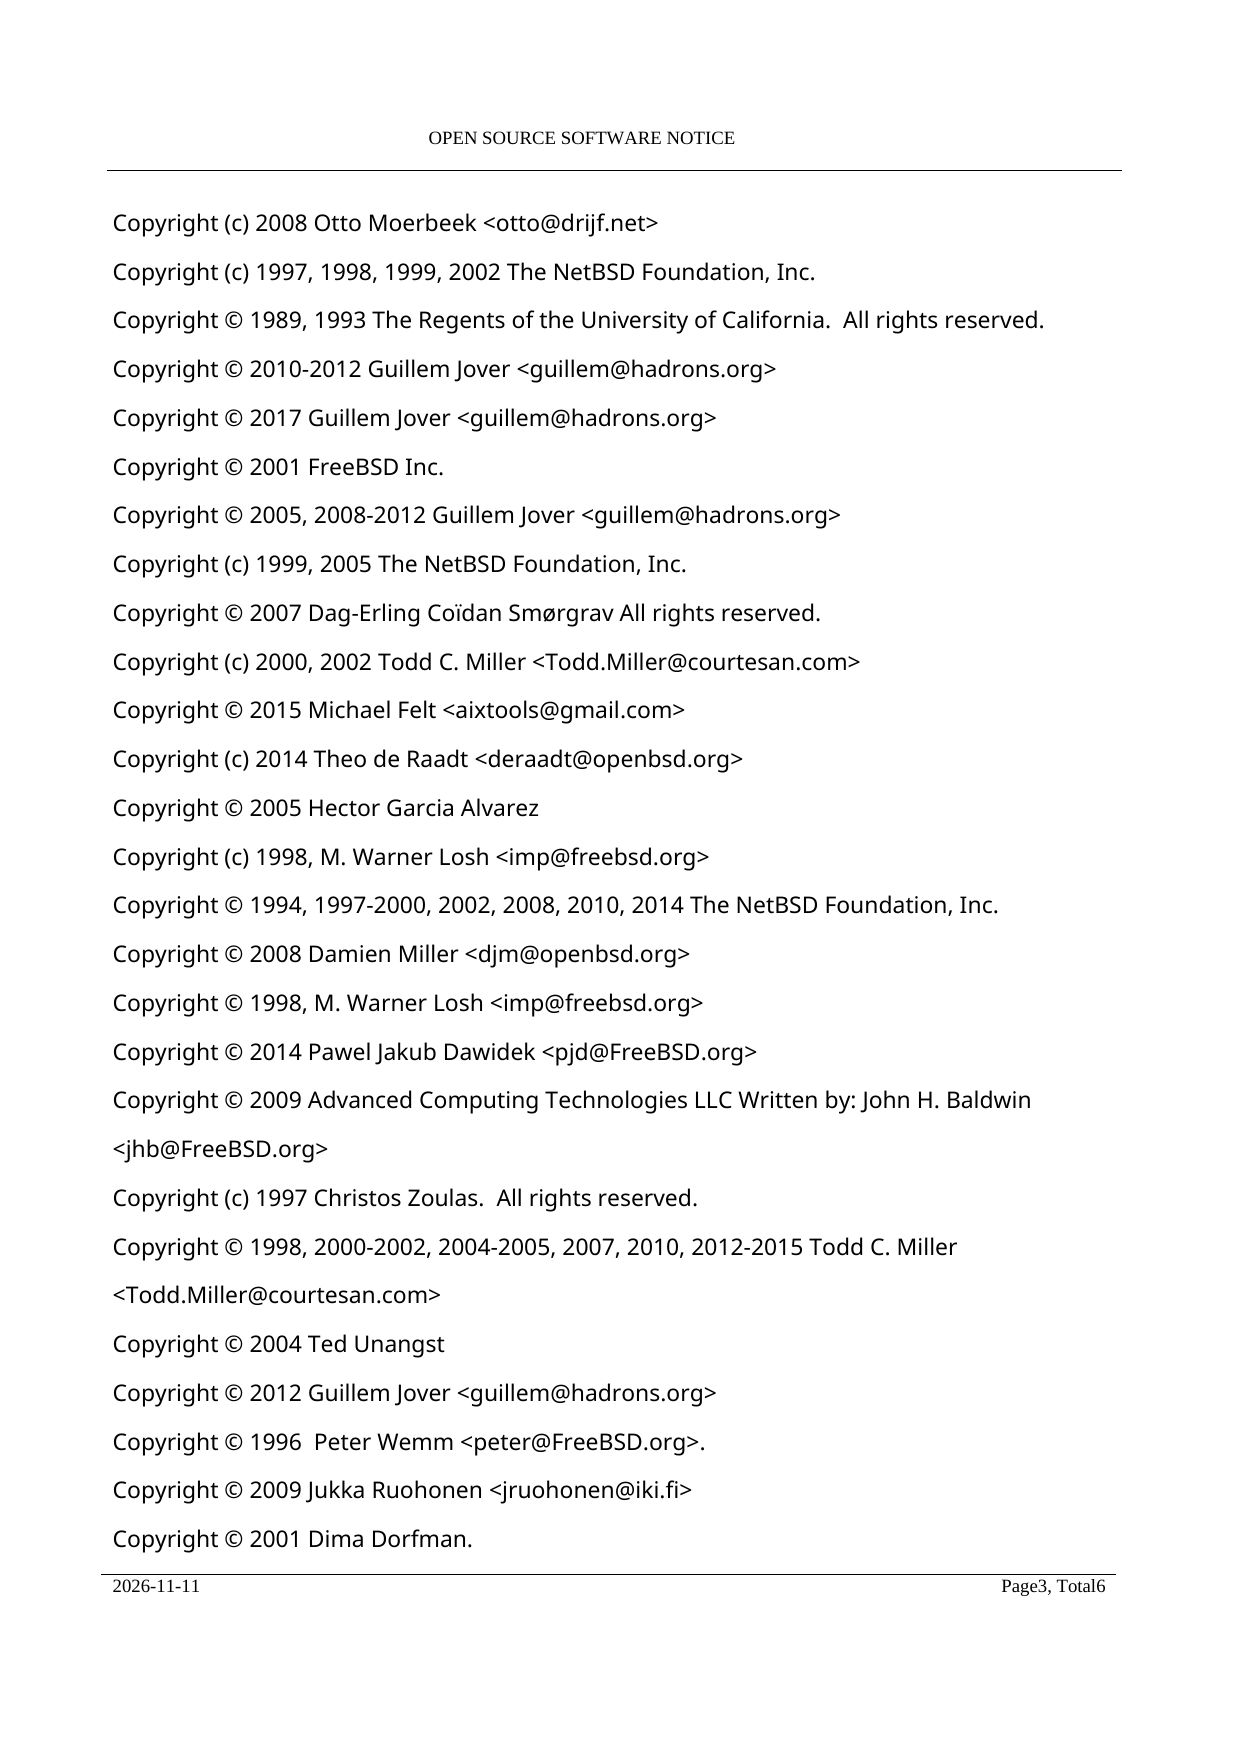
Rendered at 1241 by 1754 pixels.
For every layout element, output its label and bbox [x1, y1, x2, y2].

text [112, 206, 1128, 1555]
